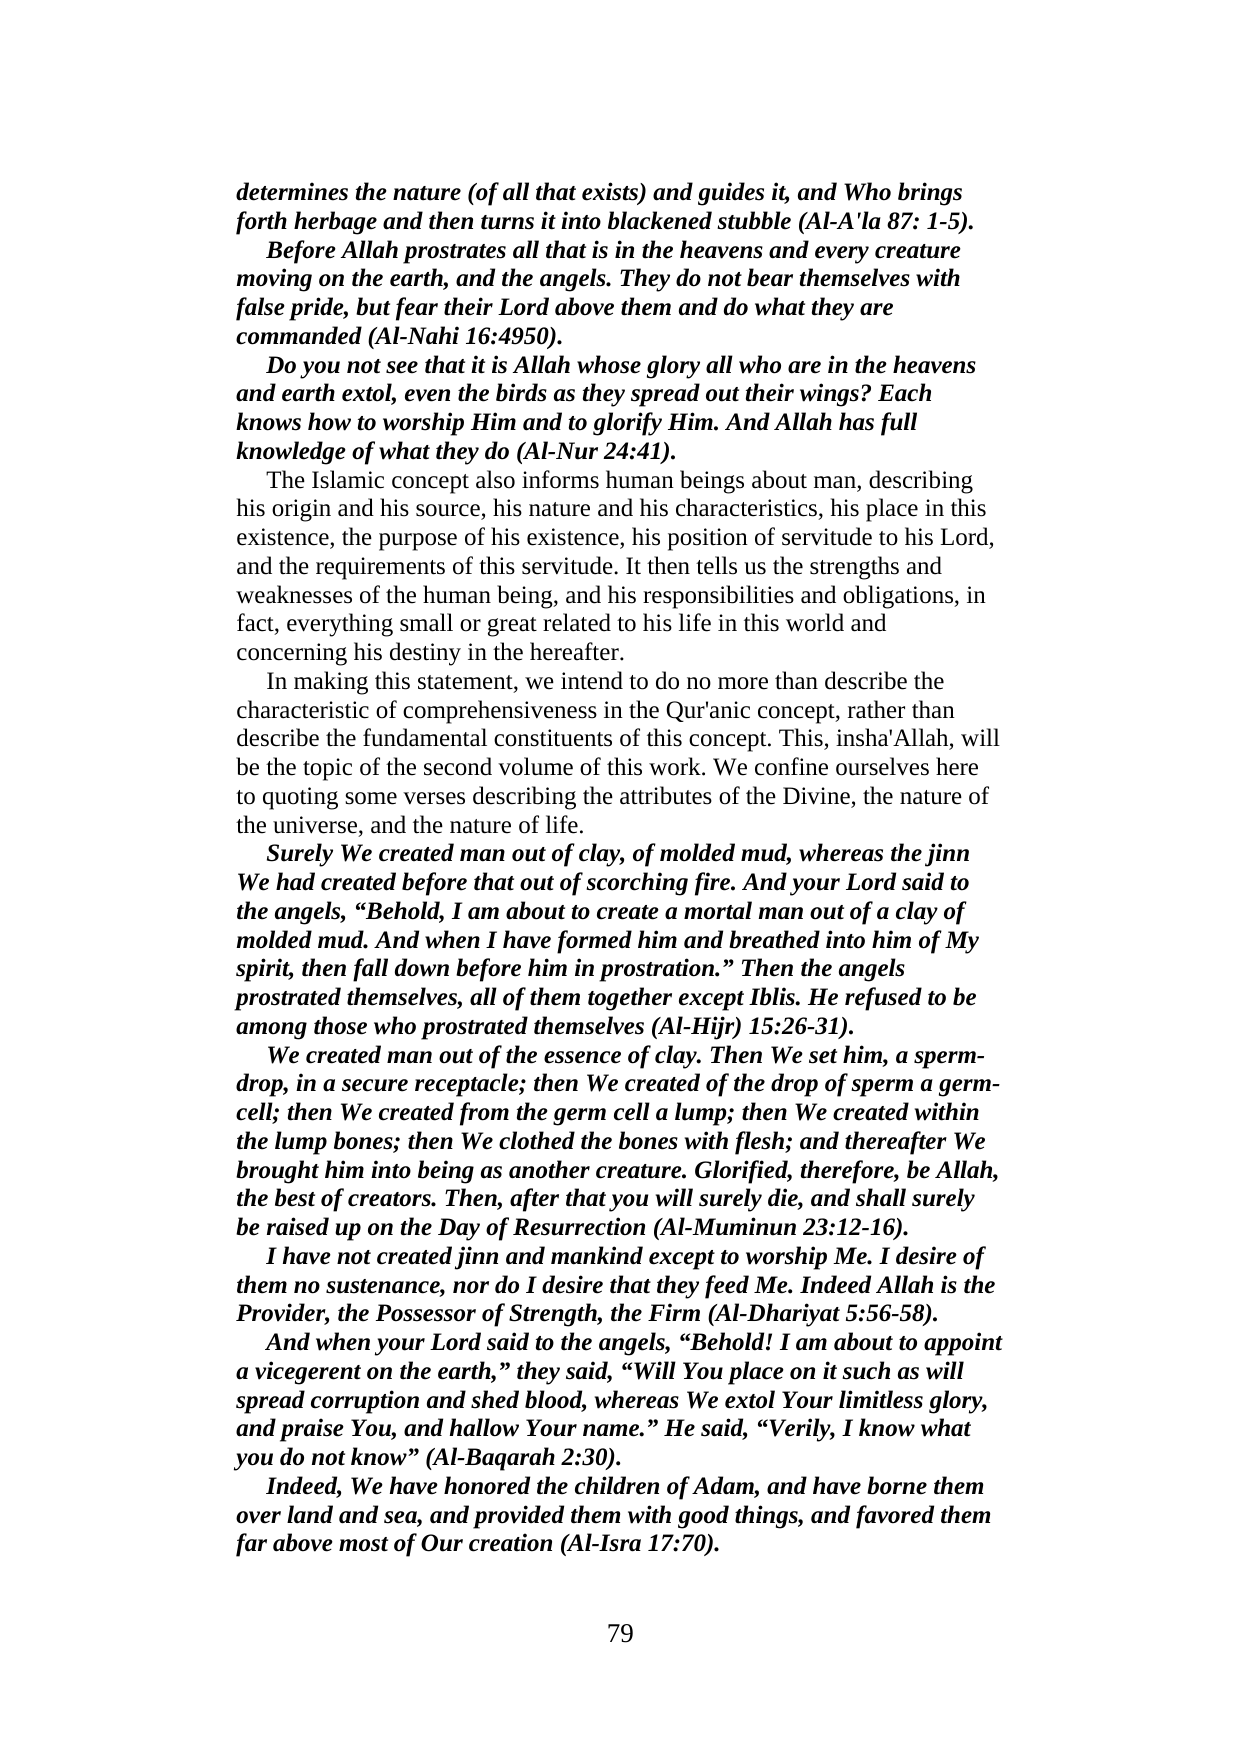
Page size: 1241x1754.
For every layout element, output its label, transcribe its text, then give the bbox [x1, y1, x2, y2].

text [236, 177, 1004, 235]
text Surely We created man out of clay, of molded mud, whereas the jinn We had created before that out of scorch­ing fire. And your Lord said to the angels, “Behold, I am about to create a mortal man out of a clay of molded mud. And when I have formed him and breathed into him of My spirit, then fall down before him in prostration.” Then the angels prostrated themselves, all of them together except Iblis. He refused to be among those who prostrated them­selves (Al-Hijr) 15:26-31). [236, 838, 1004, 1040]
text I have not created jinn and mankind except to worship Me. I desire of them no sustenance, nor do I desire that they feed Me. Indeed Allah is the Provider, the Possessor of Strength, the Firm (Al-Dhariyat 5:56-58). [236, 1241, 1004, 1327]
text Before Allah prostrates all that is in the heavens and every creature moving on the earth, and the angels. They do not bear themselves with false pride, but fear their Lord above them and do what they are commanded (Al-Nahi 16:49­50). [236, 235, 1004, 350]
text Indeed, We have honored the children of Adam, and have borne them over land and sea, and provided them with good things, and favored them far above most of Our creation (Al-Isra 17:70). [236, 1471, 1004, 1557]
text The Islamic concept also informs human beings about man, describ­ing his origin and his source, his nature and his characteristics, his place in this existence, the purpose of his existence, his position of servitude to his Lord, and the requirements of this servitude. It then tells us the strengths and weaknesses of the human being, and his responsibilities and obligations, in fact, everything small or great related to his life in this world and concerning his destiny in the hereafter. [236, 465, 1004, 666]
text We created man out of the essence of clay. Then We set him, a sperm-drop, in a secure receptacle; then We created of the drop of sperm a germ-cell; then We created from the germ ­cell a lump; then We created within the lump bones; then We clothed the bones with flesh; and thereafter We brought him into being as another creature. Glorified, therefore, be Allah, the best of creators. Then, after that you will surely die, and shall surely be raised up on the Day of Resurrection (Al-Muminun 23:12-16). [236, 1040, 1004, 1241]
text In making this statement, we intend to do no more than describe the characteristic of comprehensiveness in the Qur'anic concept, rather than describe the fundamental constituents of this concept. This, insha'Allah, will be the topic of the second volume of this work. We confine ourselves here to quoting some verses describing the attributes of the Divine, the nature of the universe, and the nature of life. [236, 666, 1004, 838]
text Do you not see that it is Allah whose glory all who are in the heavens and earth extol, even the birds as they spread out their wings? Each knows how to worship Him and to glorify Him. And Allah has full knowledge of what they do (Al-Nur 24:41). [236, 350, 1004, 465]
text And when your Lord said to the angels, “Behold! I am about to appoint a vicegerent on the earth,” they said, “Will You place on it such as will spread corruption and shed blood, whereas We extol Your limitless glory, and praise You, and hallow Your name.” He said, “Verily, I know what you do not know” (Al-Baqarah 2:30). [236, 1327, 1004, 1471]
